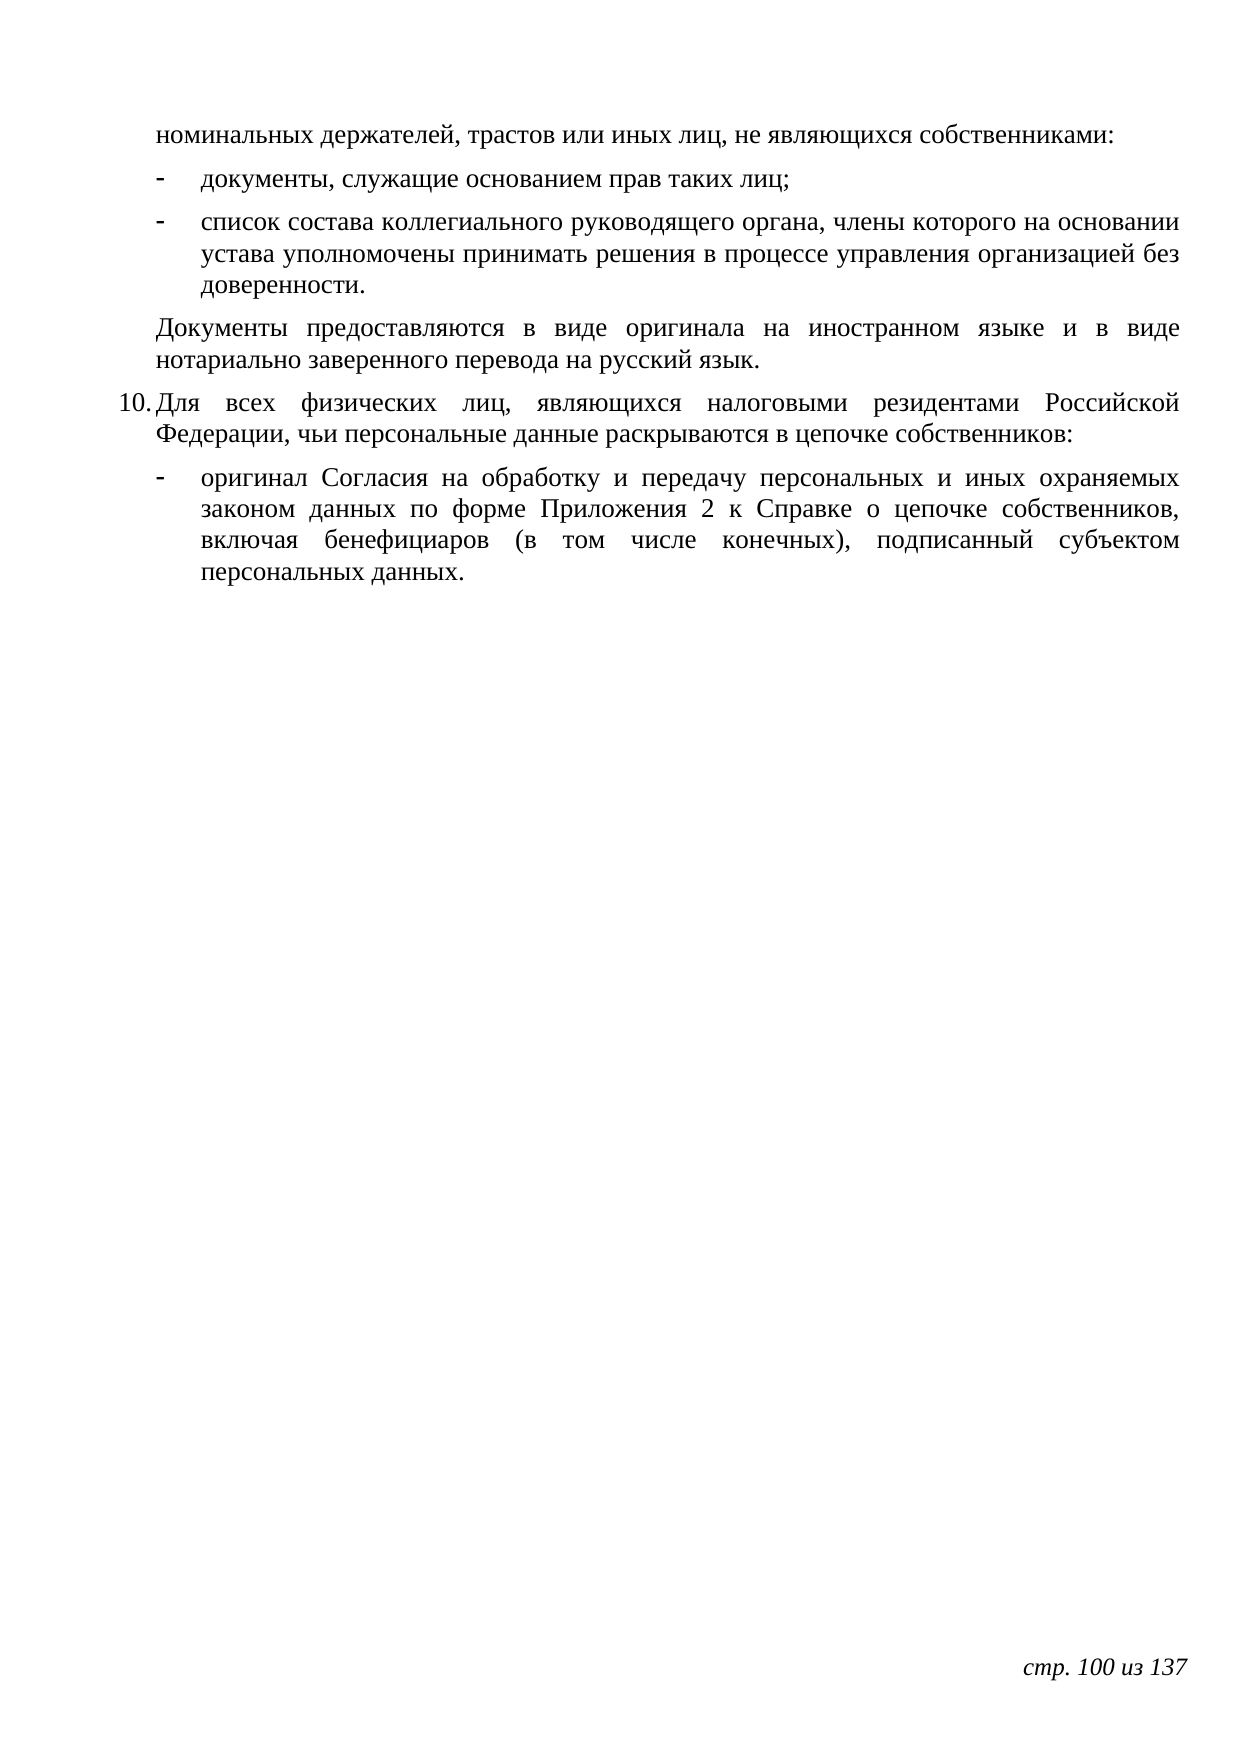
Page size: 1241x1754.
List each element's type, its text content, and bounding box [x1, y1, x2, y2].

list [118, 118, 1181, 149]
list список состава коллегиального руководящего органа, члены которого на основании устава уполномочены принимать решения в процессе управления организацией без доверенности. [156, 206, 1181, 299]
list документы, служащие основанием прав таких лиц; [156, 162, 1181, 193]
list Для всех физических лиц, являющихся налоговыми резидентами Российской Федерации, чьи персональные данные раскрываются в цепочке собственников: [118, 386, 1181, 449]
list оригинал Согласия на обработку и передачу персональных и иных охраняемых законом данных по форме Приложения 2 к Справке о цепочке собственников, включая бенефициаров (в том числе конечных), подписанный субъектом персональных данных. [156, 461, 1181, 586]
text Документы предоставляются в виде оригинала на иностранном языке и в виде нотариально заверенного перевода на русский язык. [156, 312, 1181, 374]
